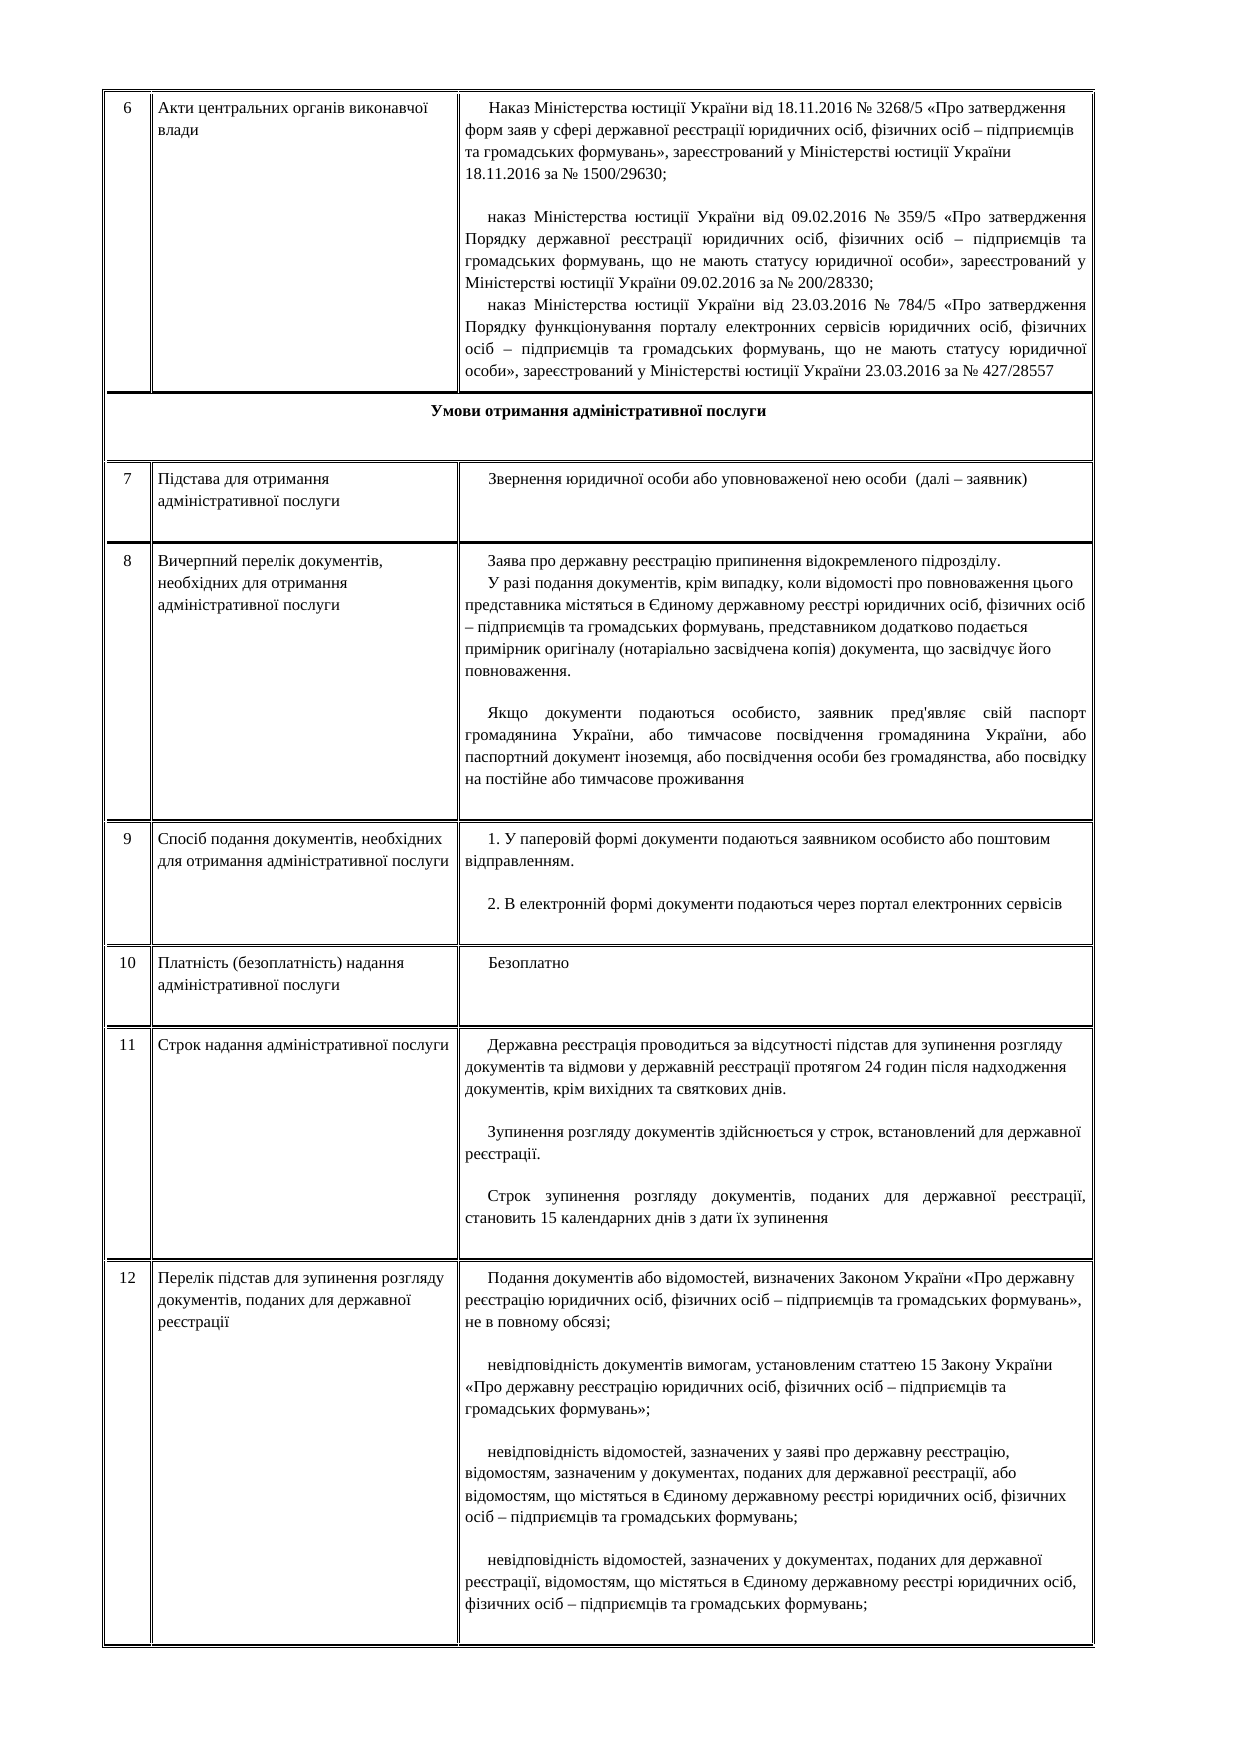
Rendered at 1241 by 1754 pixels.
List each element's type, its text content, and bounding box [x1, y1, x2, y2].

table_cell 9 [105, 819, 150, 944]
table_cell Акти центральних органів виконавчої влади [151, 92, 459, 391]
table_cell Звернення юридичної особи або уповноваженої нею особи (далі – заявник) [460, 463, 1092, 541]
table_cell 1. У паперовій формі документи подаються заявником особисто або поштовим відправленням. 2. В електронній формі документи подаються через портал електронних сервісів [460, 823, 1092, 944]
table_cell 12 [105, 1258, 151, 1644]
table_cell 7 [105, 460, 150, 541]
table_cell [459, 1262, 1093, 1644]
table_cell 8 [105, 541, 150, 819]
table_cell Платність (безоплатність) надання адміністративної послуги [153, 947, 457, 1025]
table_cell Спосіб подання документів, необхідних для отримання адміністративної послуги [153, 823, 457, 944]
table_cell Строк надання адміністративної послуги [153, 1029, 457, 1258]
table_cell 6 [105, 92, 151, 391]
table_cell 10 [103, 944, 151, 1025]
table_cell 11 [105, 1025, 150, 1258]
table_cell Вичерпний перелік документів, необхідних для отримання адміністративної послуги [153, 544, 457, 819]
table_cell Безоплатно [460, 947, 1092, 1025]
table_cell Наказ Міністерства юстиції України від 18.11.2016 № 3268/5 «Про затвердження форм заяв у сфері державної реєстрації юридичних осіб, фізичних осіб – підприємців та громадських формувань», зареєстрований у Міністерстві юстиції України 18.11.2016 за № 1500/29630; наказ Міністерства юстиції України від 09.02.2016 № 359/5 «Про затвердження Порядку державної реєстрації юридичних осіб, фізичних осіб – підприємців та громадських формувань, що не мають статусу юридичної особи», зареєстрований у Міністерстві юстиції України 09.02.2016 за № 200/28330; наказ Міністерства юстиції України від 23.03.2016 № 784/5 «Про затвердження Порядку функціонування порталу електронних сервісів юридичних осіб, фізичних осіб – підприємців та громадських формувань, що не мають статусу юридичної особи», зареєстрований у Міністерстві юстиції України 23.03.2016 за № 427/28557 [459, 92, 1093, 391]
table_cell Державна реєстрація проводиться за відсутності підстав для зупинення розгляду документів та відмови у державній реєстрації протягом 24 годин після надходження документів, крім вихідних та святкових днів. Зупинення розгляду документів здійснюється у строк, встановлений для державної реєстрації. Строк зупинення розгляду документів, поданих для державної реєстрації, становить 15 календарних днів з дати їх зупинення [460, 1029, 1092, 1258]
table_cell Заява про державну реєстрацію припинення відокремленого підрозділу. У разі подання документів, крім випадку, коли відомості про повноваження цього представника містяться в Єдиному державному реєстрі юридичних осіб, фізичних осіб – підприємців та громадських формувань, представником додатково подається примірник оригіналу (нотаріально засвідчена копія) документа, що засвідчує його повноваження. Якщо документи подаються особисто, заявник пред'являє свій паспорт громадянина України, або тимчасове посвідчення громадянина України, або паспортний документ іноземця, або посвідчення особи без громадянства, або посвідку на постійне або тимчасове проживання [460, 544, 1092, 819]
table_cell Умови отримання адміністративної послуги [105, 391, 1092, 459]
table_cell Підстава для отримання адміністративної послуги [153, 463, 457, 541]
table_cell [151, 1262, 459, 1644]
